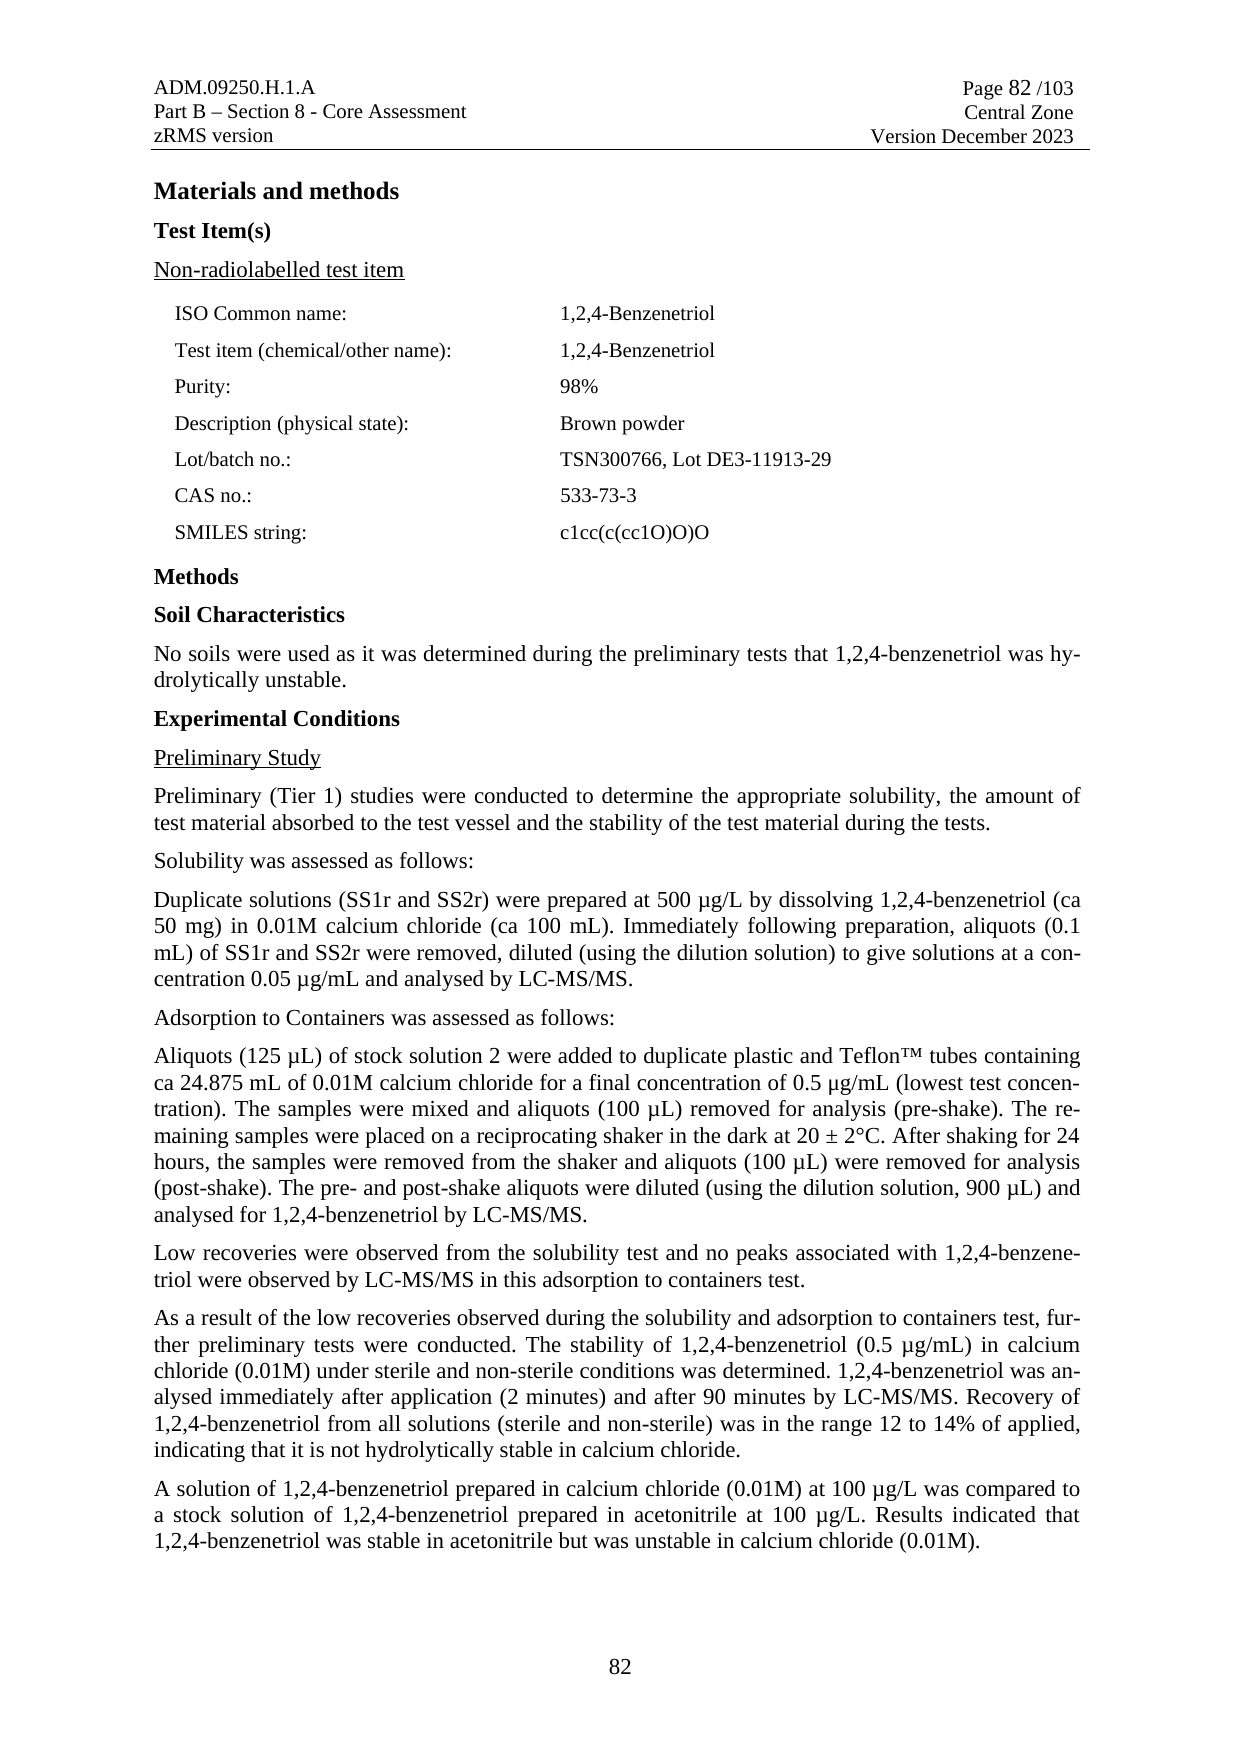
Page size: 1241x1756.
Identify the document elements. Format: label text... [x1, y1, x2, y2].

text Non-radiolabelled test item [153, 256, 1101, 283]
text CAS no.: 533-73-3 [174, 483, 1101, 507]
text Solubility was assessed as follows: [153, 847, 1082, 874]
text SMILES string: c1cc(c(cc1O)O)O [174, 520, 1101, 544]
text Purity: 98% [174, 374, 1101, 398]
text Test item (chemical/other name): 1,2,4-Benzenetriol [174, 338, 1101, 362]
text Materials and methods [153, 176, 1101, 205]
text ISO Common name: 1,2,4-Benzenetriol [174, 301, 1101, 325]
text Duplicate solutions (SS1r and SS2r) were prepared at 500 µg/L by dissolving 1,2,4-benzenetriol (ca 50 mg) in 0.01M calcium chloride (ca 100 mL). Immediately following preparation, aliquots (0.1 mL) of SS1r and SS2r were removed, diluted (using the dilution solution) to give solutions at a con- centration 0.05 µg/mL and analysed by LC-MS/MS. [153, 886, 1082, 991]
text Preliminary (Tier 1) studies were conducted to determine the appropriate solubility, the amount of test material absorbed to the test vessel and the stability of the test material during the tests. [153, 782, 1082, 835]
subtitle Soil Characteristics [153, 601, 1101, 628]
text Lot/batch no.: TSN300766, Lot DE3-11913-29 [174, 447, 1101, 471]
subtitle Experimental Conditions [153, 705, 1082, 732]
text A solution of 1,2,4-benzenetriol prepared in calcium chloride (0.01M) at 100 µg/L was compared to a stock solution of 1,2,4-benzenetriol prepared in acetonitrile at 100 µg/L. Results indicated that 1,2,4-benzenetriol was stable in acetonitrile but was unstable in calcium chloride (0.01M). [153, 1475, 1082, 1554]
text Low recoveries were observed from the solubility test and no peaks associated with 1,2,4-benzene- triol were observed by LC-MS/MS in this adsorption to containers test. [153, 1239, 1082, 1292]
subtitle Methods [153, 563, 1101, 589]
text Description (physical state): Brown powder [174, 411, 1101, 434]
text Aliquots (125 µL) of stock solution 2 were added to duplicate plastic and Teflon™ tubes containing ca 24.875 mL of 0.01M calcium chloride for a final concentration of 0.5 μg/mL (lowest test concen- tration). The samples were mixed and aliquots (100 µL) removed for analysis (pre-shake). The re- maining samples were placed on a reciprocating shaker in the dark at 20 ± 2°C. After shaking for 24 hours, the samples were removed from the shaker and aliquots (100 µL) were removed for analysis (post-shake). The pre- and post-shake aliquots were diluted (using the dilution solution, 900 µL) and analysed for 1,2,4-benzenetriol by LC-MS/MS. [153, 1043, 1082, 1227]
text As a result of the low recoveries observed during the solubility and adsorption to containers test, fur- ther preliminary tests were conducted. The stability of 1,2,4-benzenetriol (0.5 µg/mL) in calcium chloride (0.01M) under sterile and non-sterile conditions was determined. 1,2,4-benzenetriol was an- alysed immediately after application (2 minutes) and after 90 minutes by LC-MS/MS. Recovery of 1,2,4-benzenetriol from all solutions (sterile and non-sterile) was in the range 12 to 14% of applied, indicating that it is not hydrolytically stable in calcium chloride. [153, 1304, 1082, 1462]
text Preliminary Study [153, 744, 1082, 770]
text No soils were used as it was determined during the preliminary tests that 1,2,4-benzenetriol was hy- drolytically unstable. [153, 640, 1082, 693]
text Adsorption to Containers was assessed as follows: [153, 1004, 1082, 1030]
subtitle Test Item(s) [153, 217, 1101, 244]
